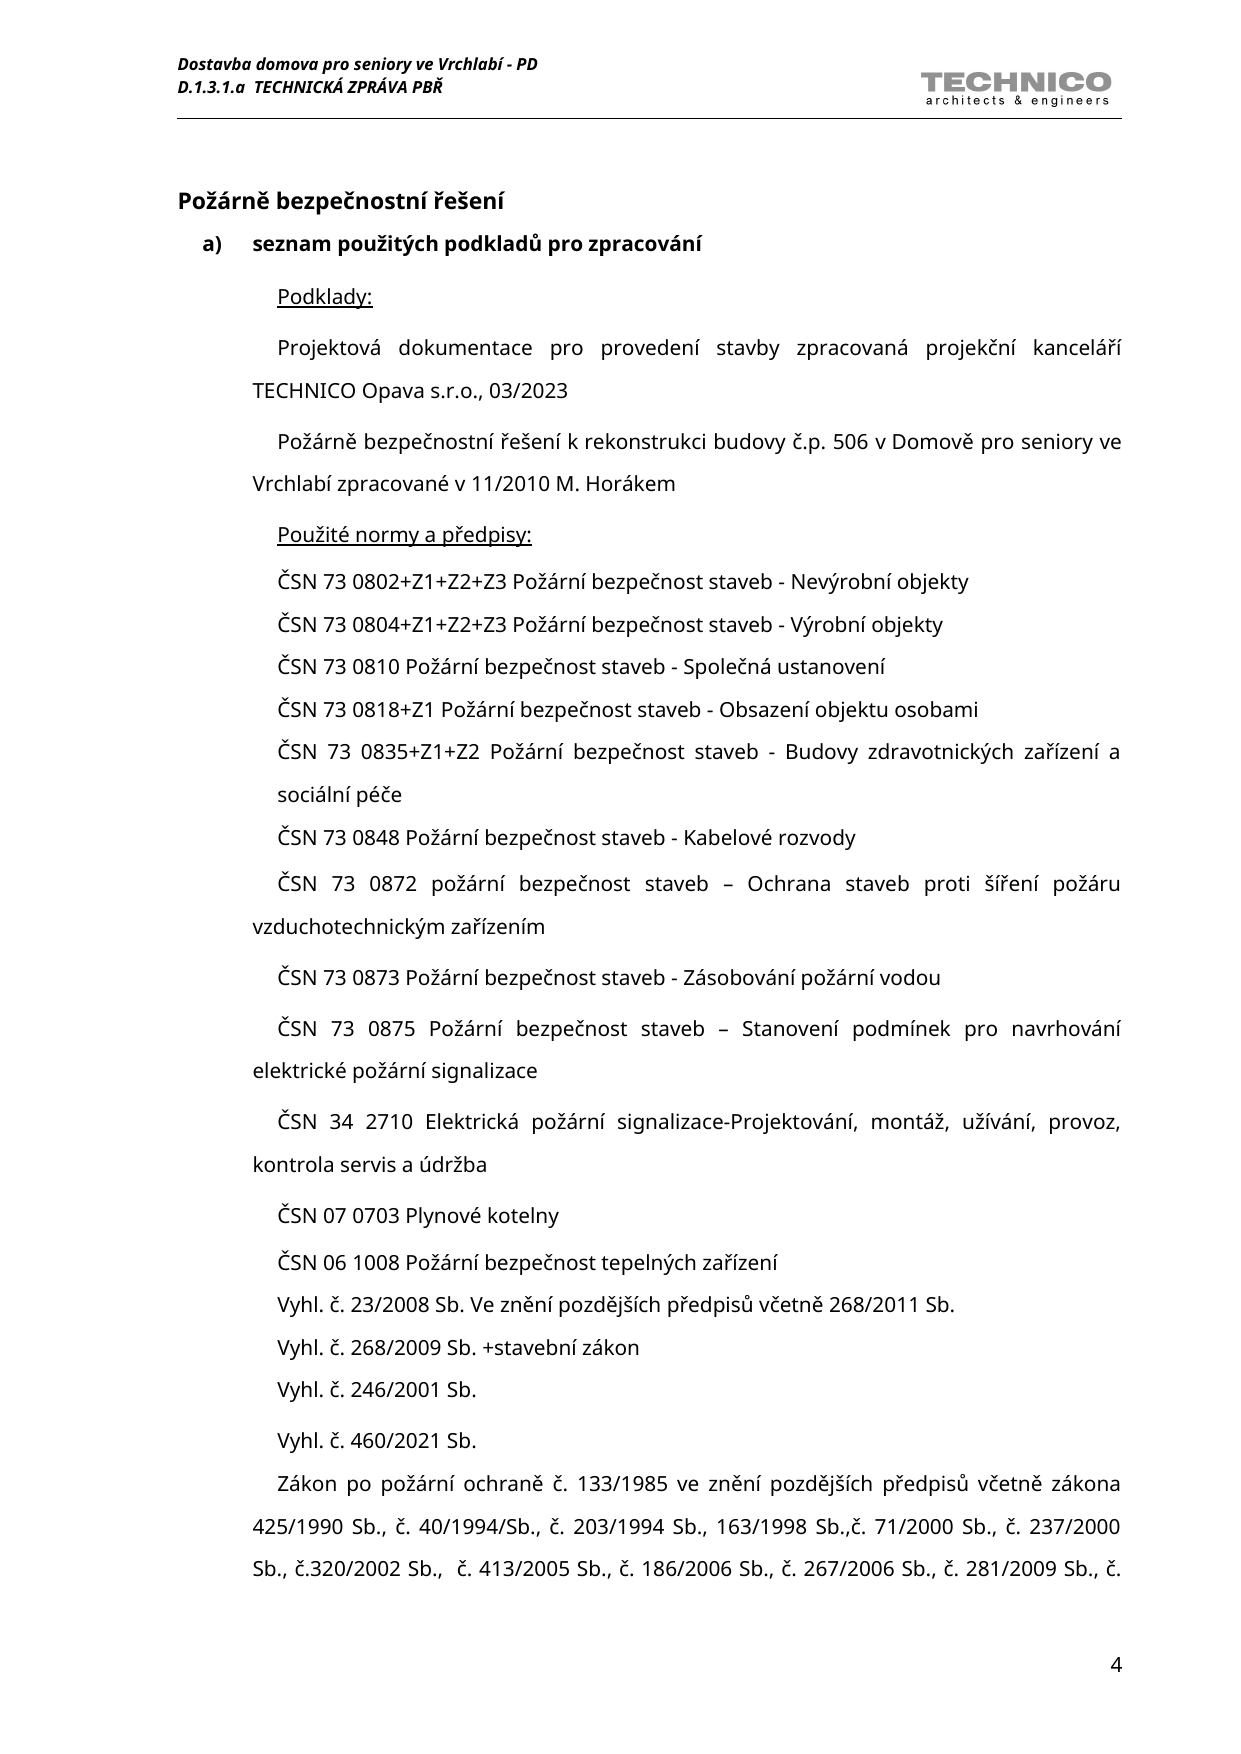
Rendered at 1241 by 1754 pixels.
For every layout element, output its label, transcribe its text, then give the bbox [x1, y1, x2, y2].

text ČSN 73 0872 požární bezpečnost staveb – Ochrana staveb proti šíření požáru vzduchotechnickým zařízením [252, 869, 1122, 941]
text Použité normy a předpisy: [252, 520, 1122, 549]
text ČSN 07 0703 Plynové kotelny [252, 1201, 1122, 1229]
text ČSN 73 0848 Požární bezpečnost staveb - Kabelové rozvody [252, 823, 1122, 851]
text ČSN 73 0835+Z1+Z2 Požární bezpečnost staveb - Budovy zdravotnických zařízení a sociální péče [277, 737, 1122, 808]
text Požárně bezpečnostní řešení k rekonstrukci budovy č.p. 506 v Domově pro seniory ve Vrchlabí zpracované v 11/2010 M. Horákem [252, 427, 1122, 498]
picture [916, 67, 1118, 112]
text ČSN 34 2710 Elektrická požární signalizace-Projektování, montáž, užívání, provoz, kontrola servis a údržba [252, 1107, 1122, 1178]
text ČSN 73 0802+Z1+Z2+Z3 Požární bezpečnost staveb - Nevýrobní objekty [252, 567, 1122, 596]
text Podklady: [252, 282, 1122, 311]
text Vyhl. č. 268/2009 Sb. +stavební zákon [252, 1333, 1122, 1361]
text Vyhl. č. 246/2001 Sb. [252, 1376, 1122, 1404]
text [252, 1469, 1122, 1583]
text ČSN 73 0873 Požární bezpečnost staveb - Zásobování požární vodou [252, 963, 1122, 991]
text Vyhl. č. 23/2008 Sb. Ve znění pozdějších předpisů včetně 268/2011 Sb. [252, 1290, 1122, 1319]
text ČSN 73 0810 Požární bezpečnost staveb - Společná ustanovení [252, 652, 1122, 681]
text Projektová dokumentace pro provedení stavby zpracovaná projekční kanceláří TECHNICO Opava s.r.o., 03/2023 [252, 333, 1122, 404]
text Vyhl. č. 460/2021 Sb. [252, 1427, 1122, 1455]
text ČSN 73 0818+Z1 Požární bezpečnost staveb - Obsazení objektu osobami [277, 695, 1122, 723]
subtitle a) seznam použitých podkladů pro zpracování [202, 229, 1122, 257]
text ČSN 73 0804+Z1+Z2+Z3 Požární bezpečnost staveb - Výrobní objekty [252, 610, 1122, 638]
subtitle Požárně bezpečnostní řešení [177, 185, 1122, 216]
text ČSN 73 0875 Požární bezpečnost staveb – Stanovení podmínek pro navrhování elektrické požární signalizace [252, 1014, 1122, 1085]
text ČSN 06 1008 Požární bezpečnost tepelných zařízení [252, 1248, 1122, 1276]
